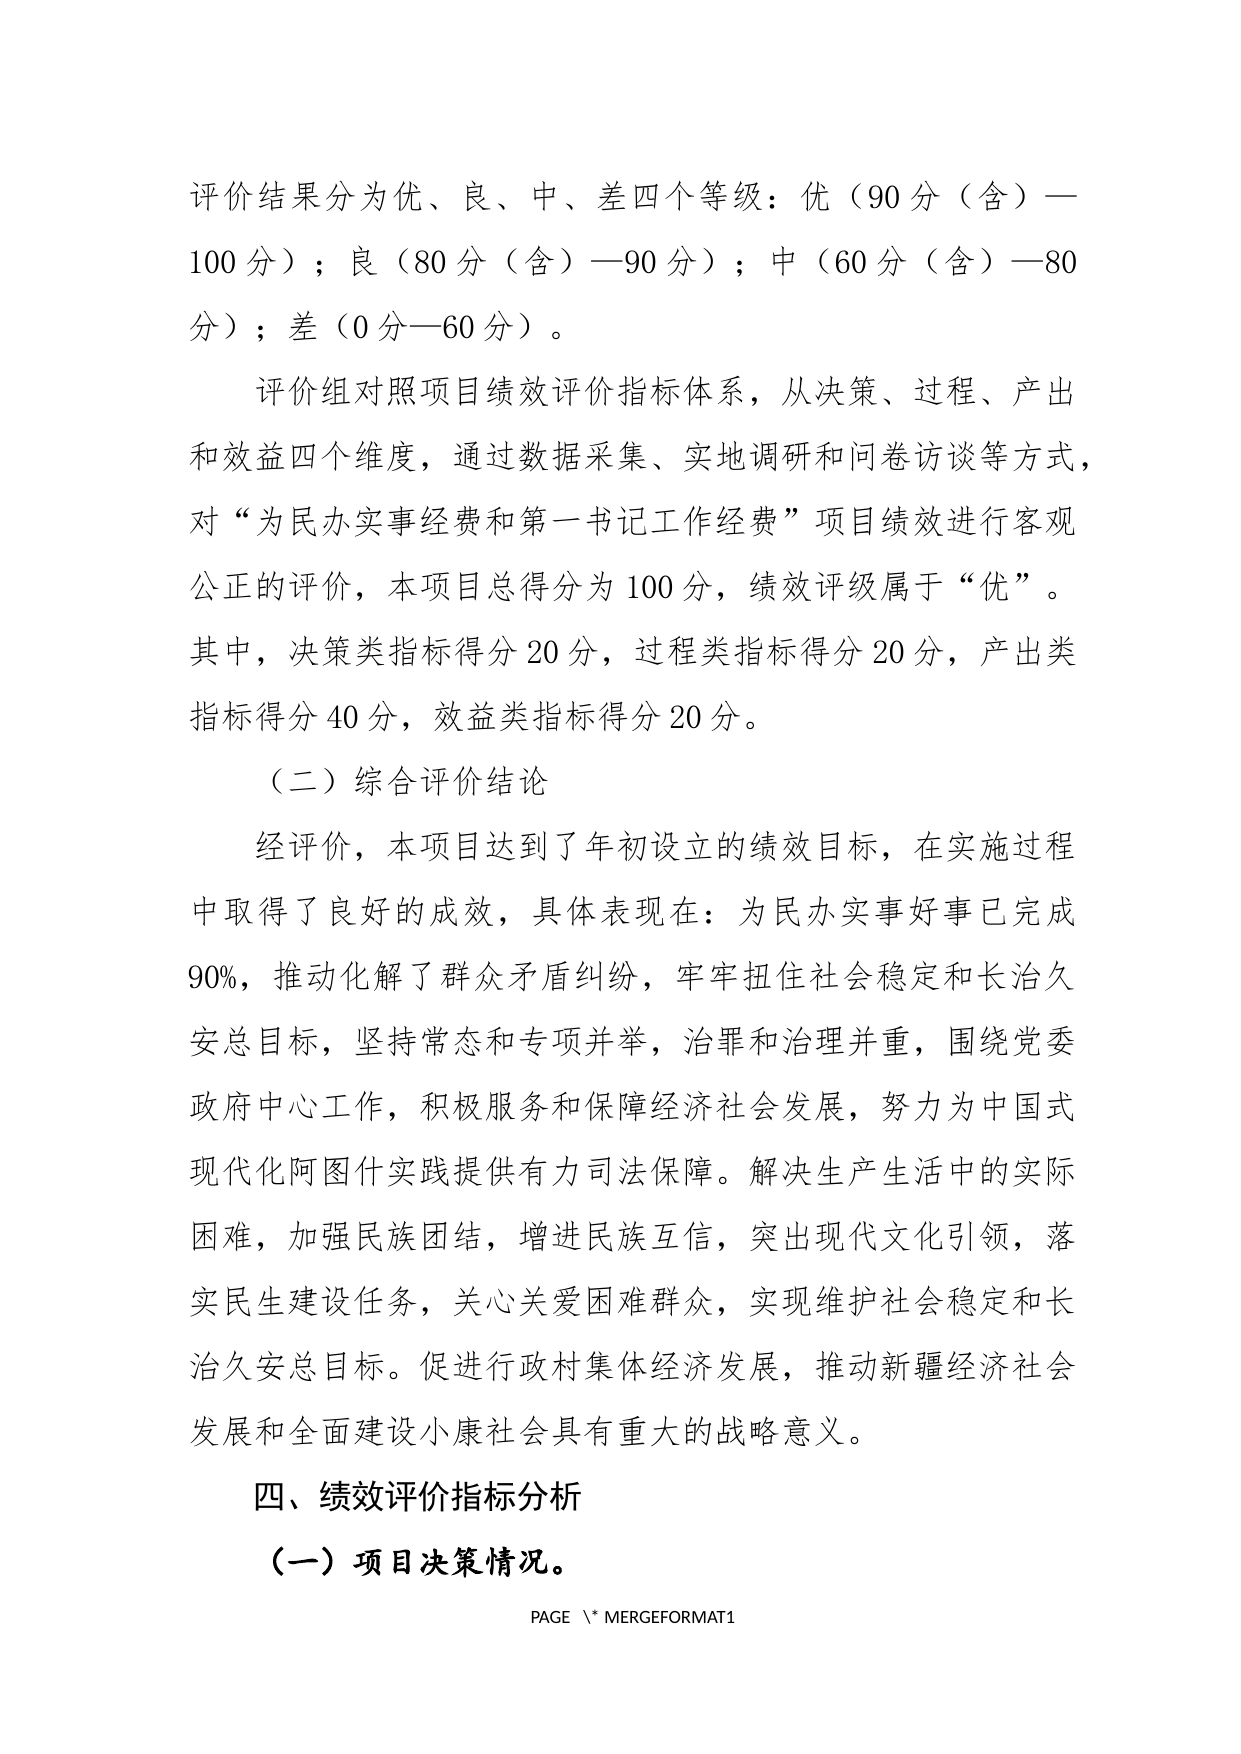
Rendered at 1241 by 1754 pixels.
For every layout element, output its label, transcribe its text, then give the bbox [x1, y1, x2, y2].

text （一）项目决策情况。 [187, 1527, 1078, 1592]
text 四、绩效评价指标分析 [187, 1462, 1078, 1527]
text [187, 162, 1078, 1462]
